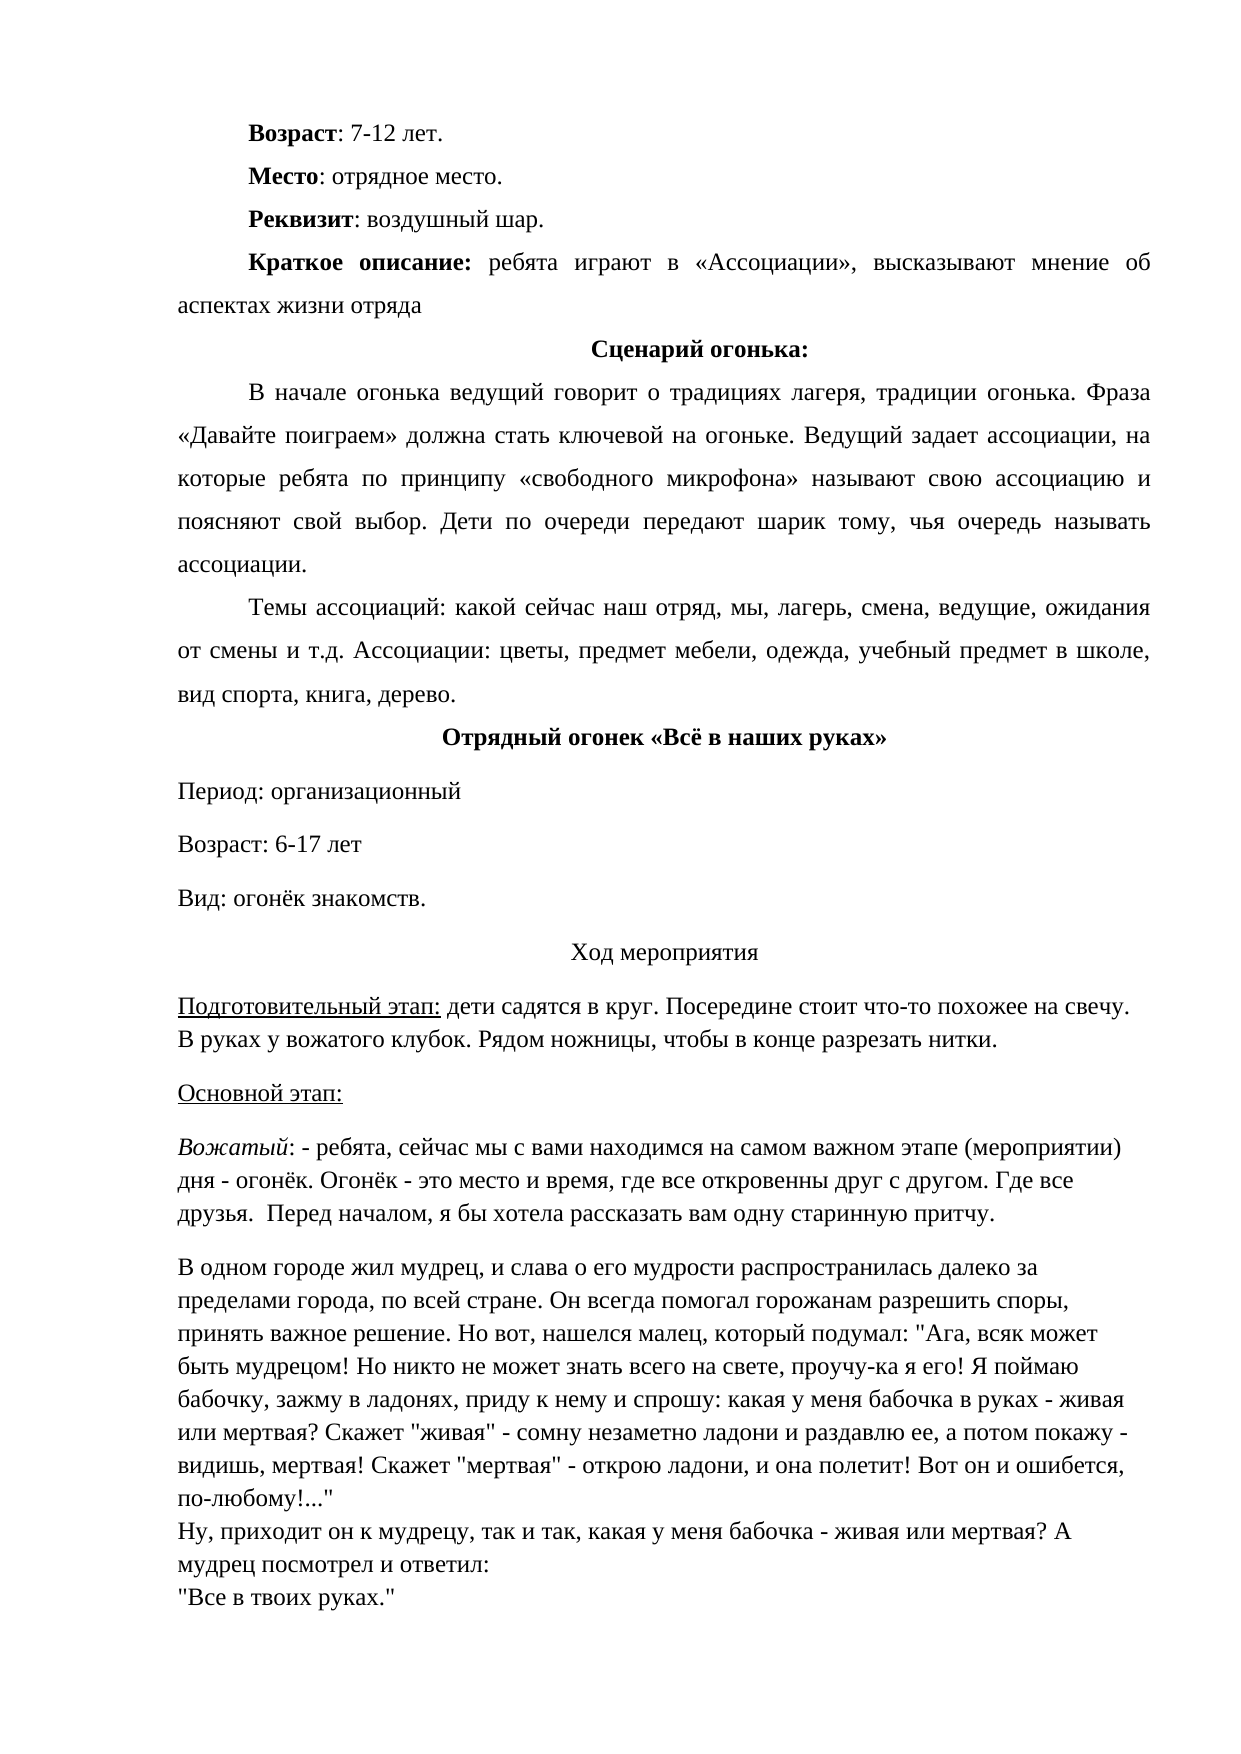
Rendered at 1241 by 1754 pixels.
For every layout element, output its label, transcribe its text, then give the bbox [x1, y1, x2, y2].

text Ход мероприятия [177, 937, 1152, 966]
text В начале огонька ведущий говорит о традициях лагеря, традиции огонька. Фраза «Давайте поиграем» должна стать ключевой на огоньке. Ведущий задает ассоциации, на которые ребята по принципу «свободного микрофона» называют свою ассоциацию и поясняют свой выбор. Дети по очереди передают шарик тому, чья очередь называть ассоциации. [177, 377, 1152, 578]
text Темы ассоциаций: какой сейчас наш отряд, мы, лагерь, смена, ведущие, ожидания от смены и т.д. Ассоциации: цветы, предмет мебели, одежда, учебный предмет в школе, вид спорта, книга, дерево. [177, 592, 1152, 707]
text Период: организационный [177, 776, 1152, 804]
text Возраст: 6-17 лет [177, 829, 1152, 858]
text Реквизит: воздушный шар. [177, 204, 1152, 233]
text Вожатый: - ребята, сейчас мы с вами находимся на самом важном этапе (мероприятии) дня - огонёк. Огонёк - это место и время, где все откровенны друг с другом. Где все друзья. Перед началом, я бы хотела рассказать вам одну старинную притчу. [177, 1132, 1152, 1227]
text Краткое описание: ребята играют в «Ассоциации», высказывают мнение об аспектах жизни отряда [177, 247, 1152, 319]
text Место: отрядное место. [177, 161, 1152, 190]
text Отрядный огонек «Всё в наших руках» [177, 722, 1152, 751]
text Вид: огонёк знакомств. [177, 883, 1152, 912]
text Сценарий огонька: [177, 334, 1152, 362]
text Возраст: 7-12 лет. [177, 118, 1152, 147]
text Основной этап: [177, 1078, 1152, 1107]
text В одном городе жил мудрец, и слава о его мудрости распространилась далеко за пределами города, по всей стране. Он всегда помогал горожанам разрешить споры, принять важное решение. Но вот, нашелся малец, который подумал: "Ага, всяк может быть мудрецом! Но никто не может знать всего на свете, проучу-ка я его! Я поймаю бабочку, зажму в ладонях, приду к нему и спрошу: какая у меня бабочка в руках - живая или мертвая? Скажет "живая" - сомну незаметно ладони и раздавлю ее, а потом покажу - видишь, мертвая! Скажет "мертвая" - открою ладони, и она полетит! Вот он и ошибется, по-любому!..." Ну, приходит он к мудрецу, так и так, какая у меня бабочка - живая или мертвая? А мудрец посмотрел и ответил: "Все в твоих руках." [177, 1252, 1152, 1611]
text Подготовительный этап: дети садятся в круг. Посередине стоит что-то похожее на свечу. В руках у вожатого клубок. Рядом ножницы, чтобы в конце разрезать нитки. [177, 991, 1152, 1053]
